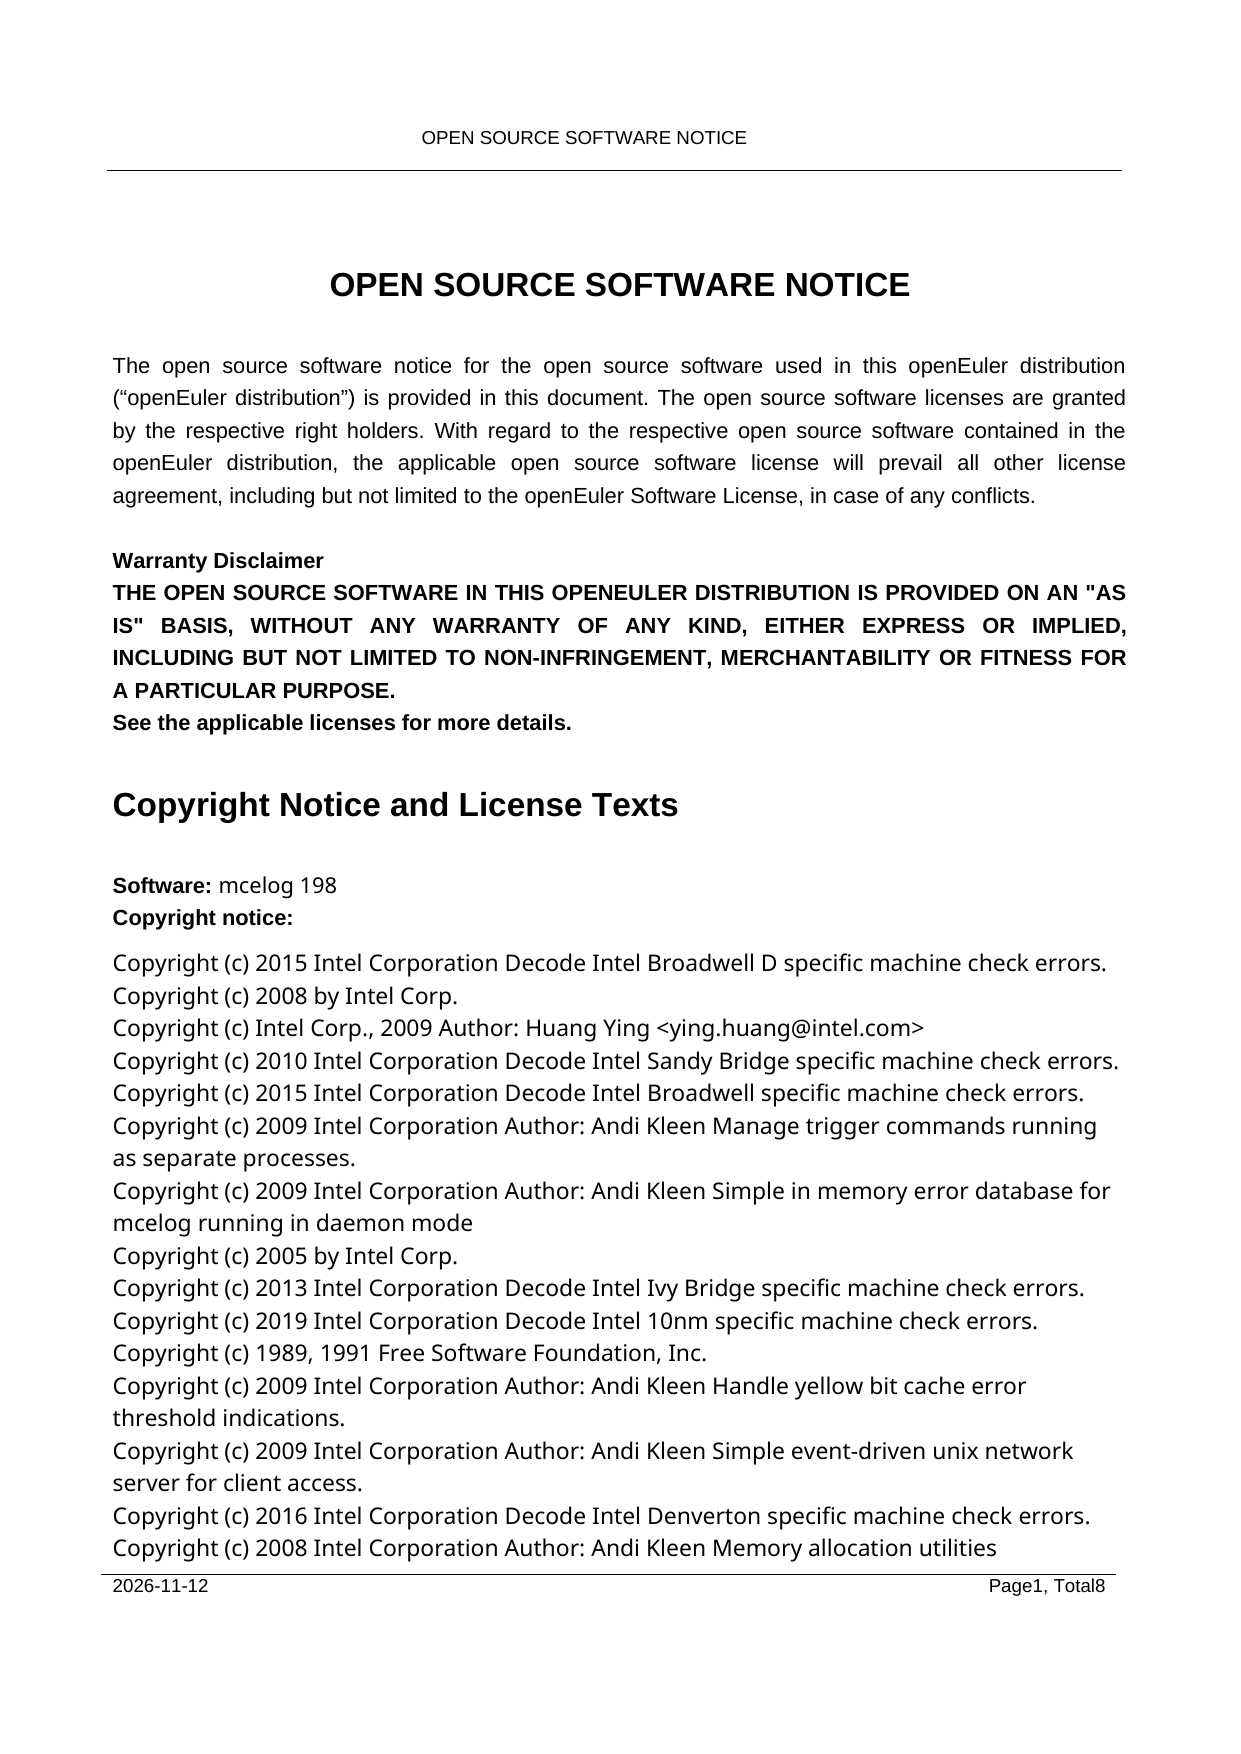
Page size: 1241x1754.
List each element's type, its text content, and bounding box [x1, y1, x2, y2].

title Software: mcelog 198 [112, 869, 1128, 901]
text Copyright Notice and License Texts [112, 771, 1128, 836]
text The open source software notice for the open source software used in this openEuler distribution (“openEuler distribution”) is provided in this document. The open source software licenses are granted by the respective right holders. With regard to the respective open source software contained in the openEuler distribution, the applicable open source software license will prevail all other license agreement, including but not limited to the openEuler Software License, in case of any conflicts. [112, 349, 1128, 511]
text OPEN SOURCE SOFTWARE NOTICE [112, 251, 1128, 316]
text Copyright notice: [112, 901, 1128, 934]
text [112, 947, 1128, 1564]
text THE OPEN SOURCE SOFTWARE IN THIS OPENEULER DISTRIBUTION IS PROVIDED ON AN "AS IS" BASIS, WITHOUT ANY WARRANTY OF ANY KIND, EITHER EXPRESS OR IMPLIED, INCLUDING BUT NOT LIMITED TO NON-INFRINGEMENT, MERCHANTABILITY OR FITNESS FOR A PARTICULAR PURPOSE. See the applicable licenses for more details. [112, 576, 1128, 739]
text Warranty Disclaimer [112, 544, 1128, 576]
